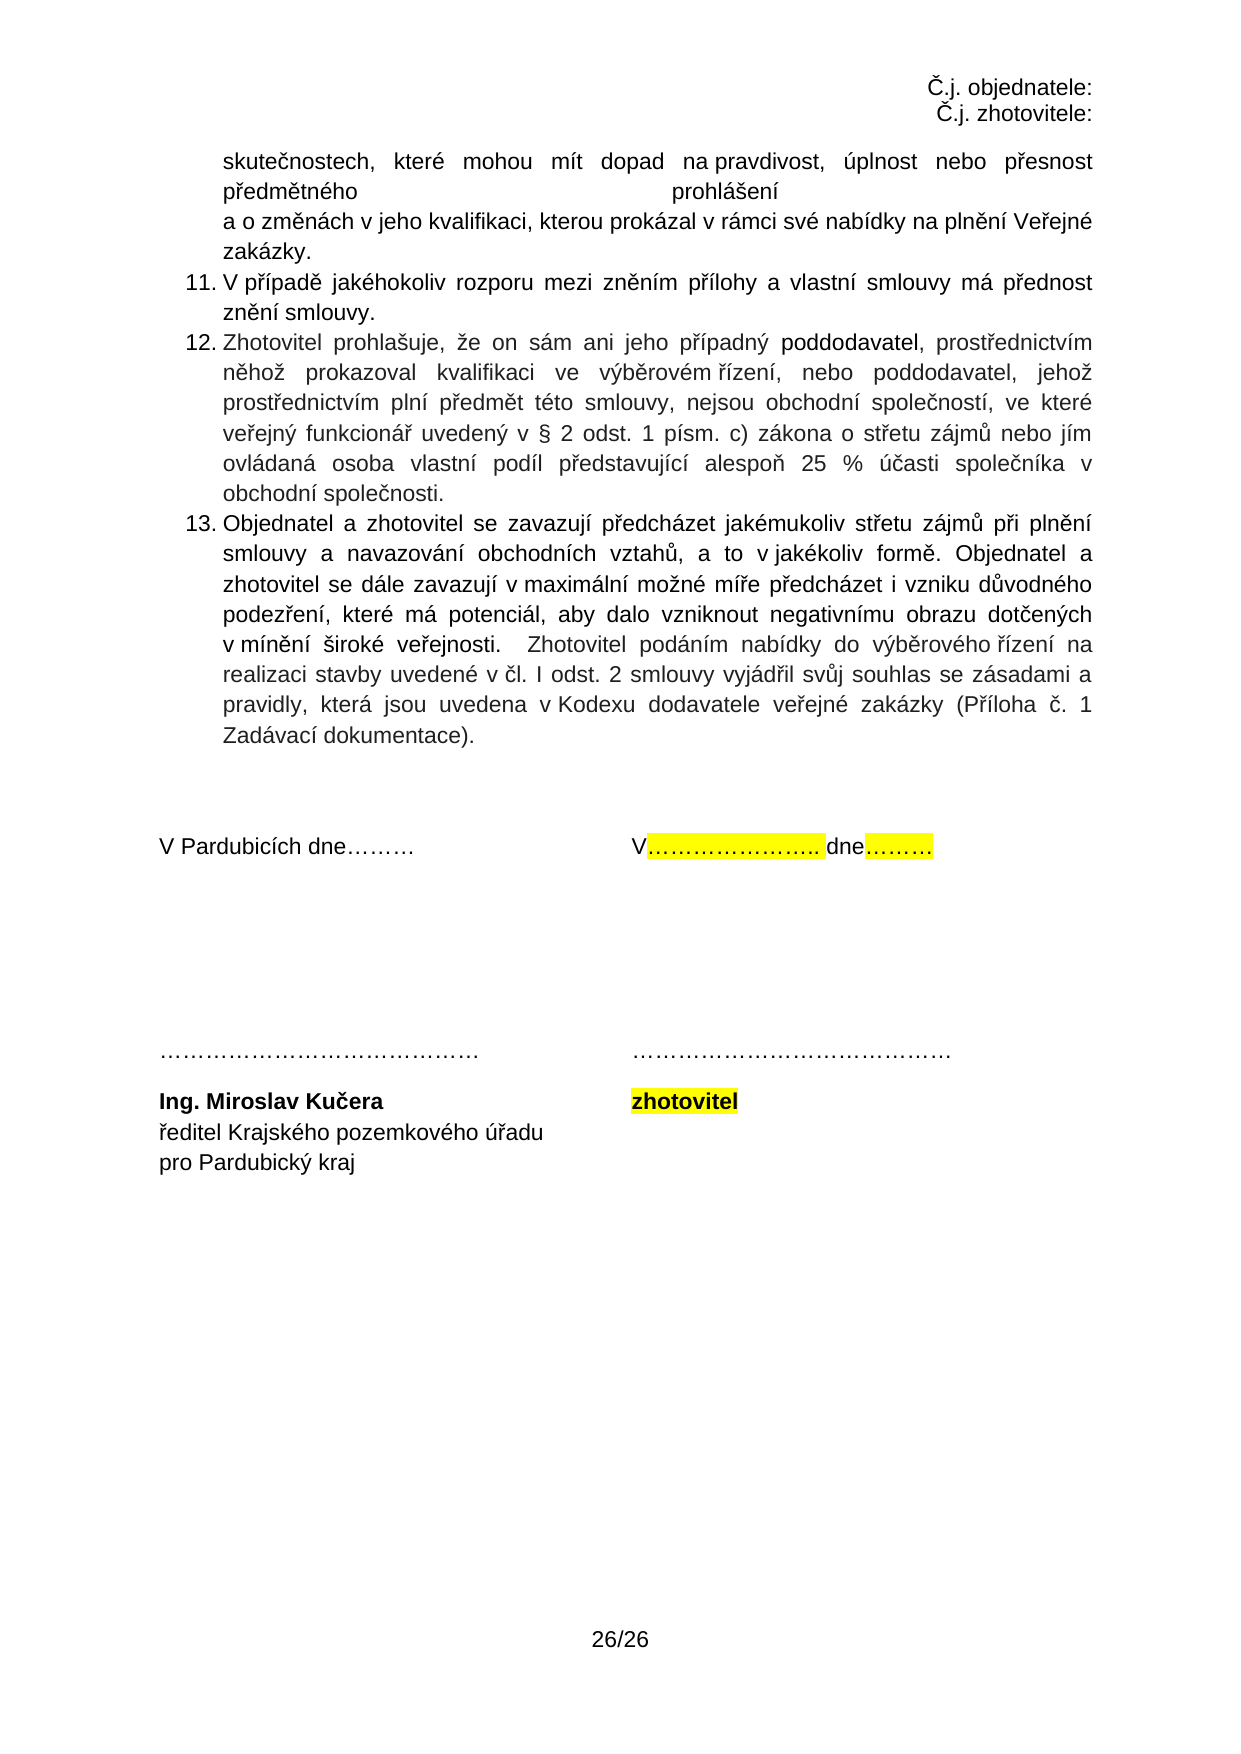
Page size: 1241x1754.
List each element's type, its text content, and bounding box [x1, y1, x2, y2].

table_cell …………………………………… [148, 1037, 620, 1088]
table_header V………………….. dne……… [620, 833, 1093, 1037]
list Objednatel a zhotovitel se zavazují předcházet jakémukoliv střetu zájmů při plnění smlouvy a navazování obchodních vztahů, a to v jakékoliv formě. Objednatel a zhotovitel se dále zavazují v maximální možné míře předcházet i vzniku důvodného podezření, které má potenciál, aby dalo vzniknout negativnímu obrazu dotčených v mínění široké veřejnosti. Zhotovitel podáním nabídky do výběrového řízení na realizaci stavby uvedené v čl. I odst. 2 smlouvy vyjádřil svůj souhlas se zásadami a pravidly, která jsou uvedena v Kodexu dodavatele veřejné zakázky (Příloha č. 1 Zadávací dokumentace). [185, 510, 1093, 748]
list V případě jakéhokoliv rozporu mezi zněním přílohy a vlastní smlouvy má přednost znění smlouvy. [185, 268, 1093, 325]
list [185, 148, 1093, 264]
table_cell Ing. Miroslav Kučera ředitel Krajského pozemkového úřadu pro Pardubický kraj [148, 1088, 620, 1179]
list Zhotovitel prohlašuje, že on sám ani jeho případný poddodavatel, prostřednictvím něhož prokazoval kvalifikaci ve výběrovém řízení, nebo poddodavatel, jehož prostřednictvím plní předmět této smlouvy, nejsou obchodní společností, ve které veřejný funkcionář uvedený v § 2 odst. 1 písm. c) zákona o střetu zájmů nebo jím ovládaná osoba vlastní podíl představující alespoň 25 % účasti společníka v obchodní společnosti. [185, 329, 1093, 506]
table_cell …………………………………… [620, 1037, 1093, 1088]
table_cell zhotovitel [620, 1088, 1093, 1179]
table_header V Pardubicích dne……… [148, 833, 620, 1037]
